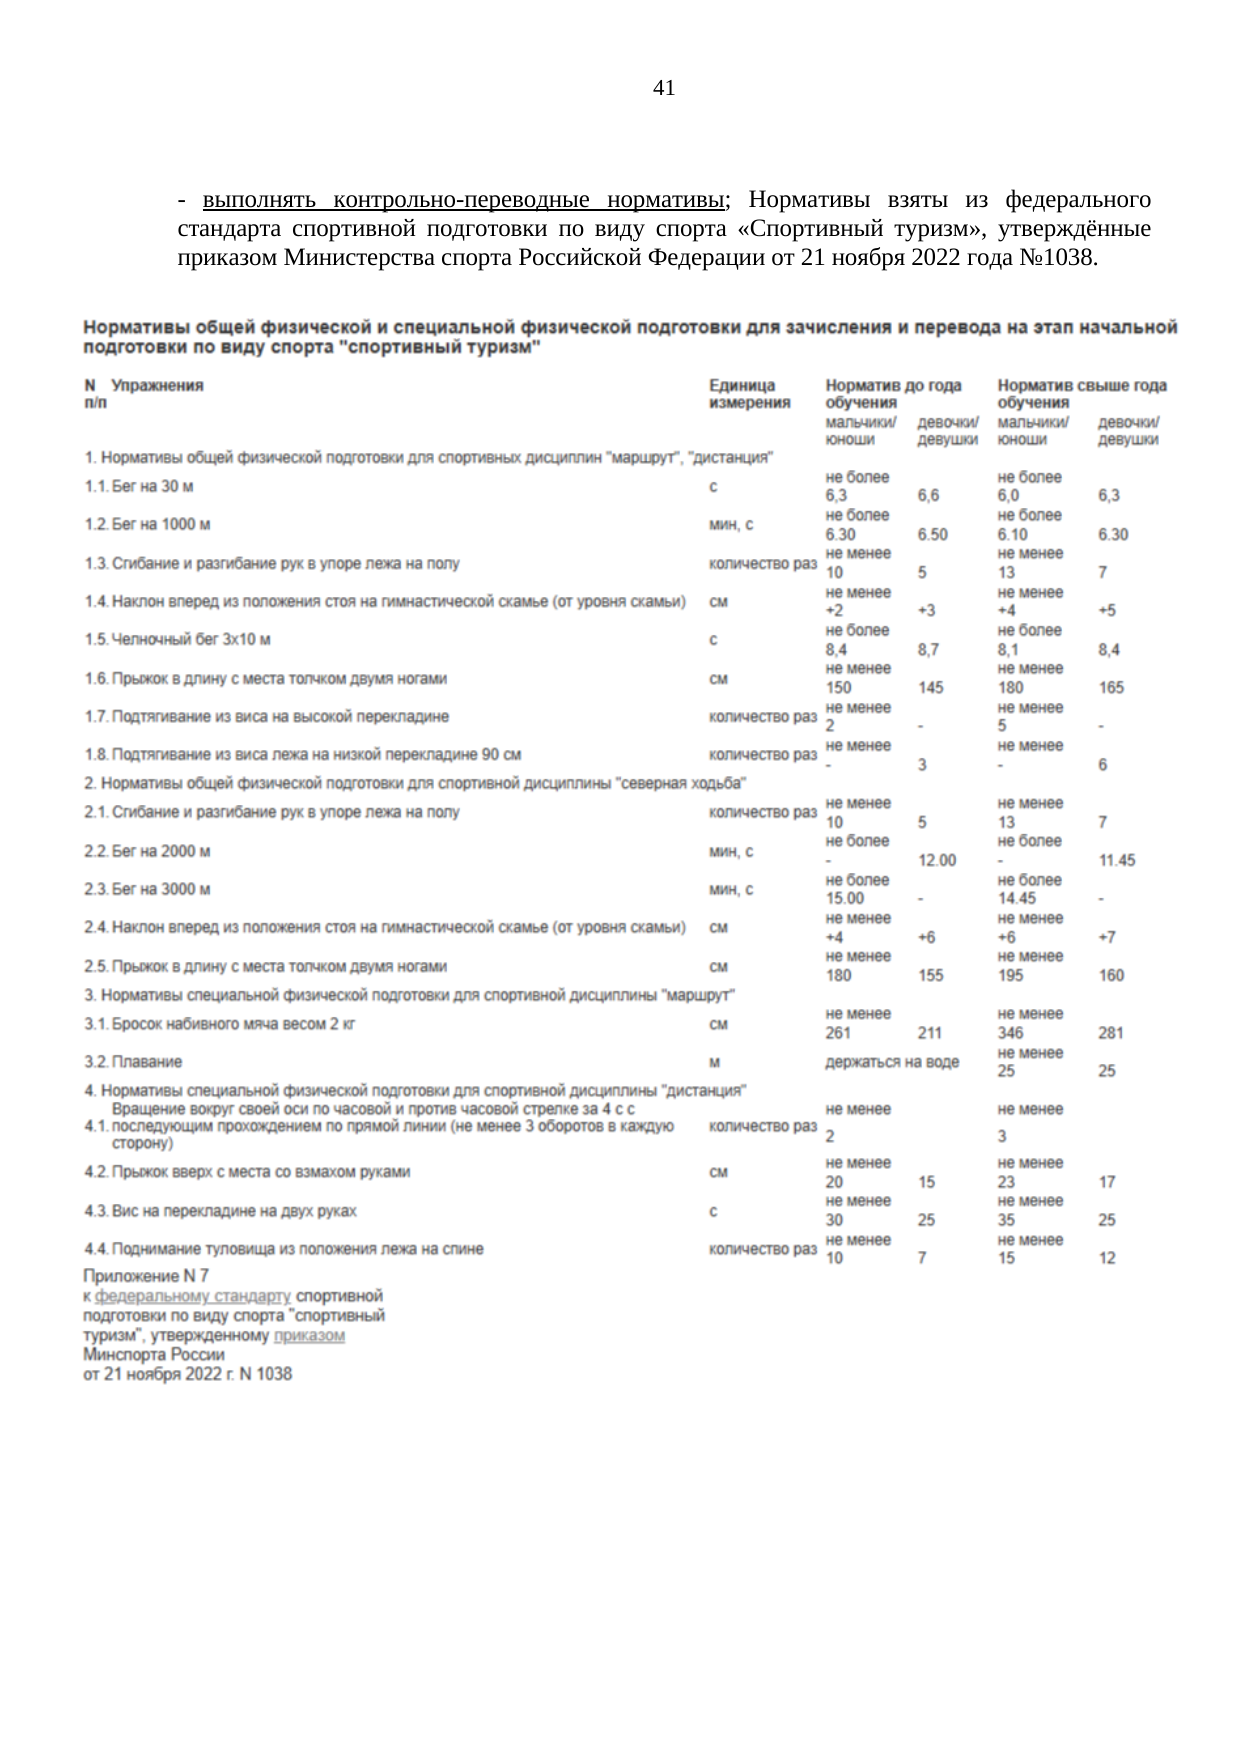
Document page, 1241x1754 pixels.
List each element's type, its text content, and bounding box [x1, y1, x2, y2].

list - выполнять контрольно-переводные нормативы; Нормативы взяты из федерального стандарта спортивной подготовки по виду спорта «Спортивный туризм», утверждённые приказом Министерства спорта Российской Федерации от 21 ноября 2022 года №1038. [177, 184, 1152, 270]
picture [27, 303, 1219, 1394]
